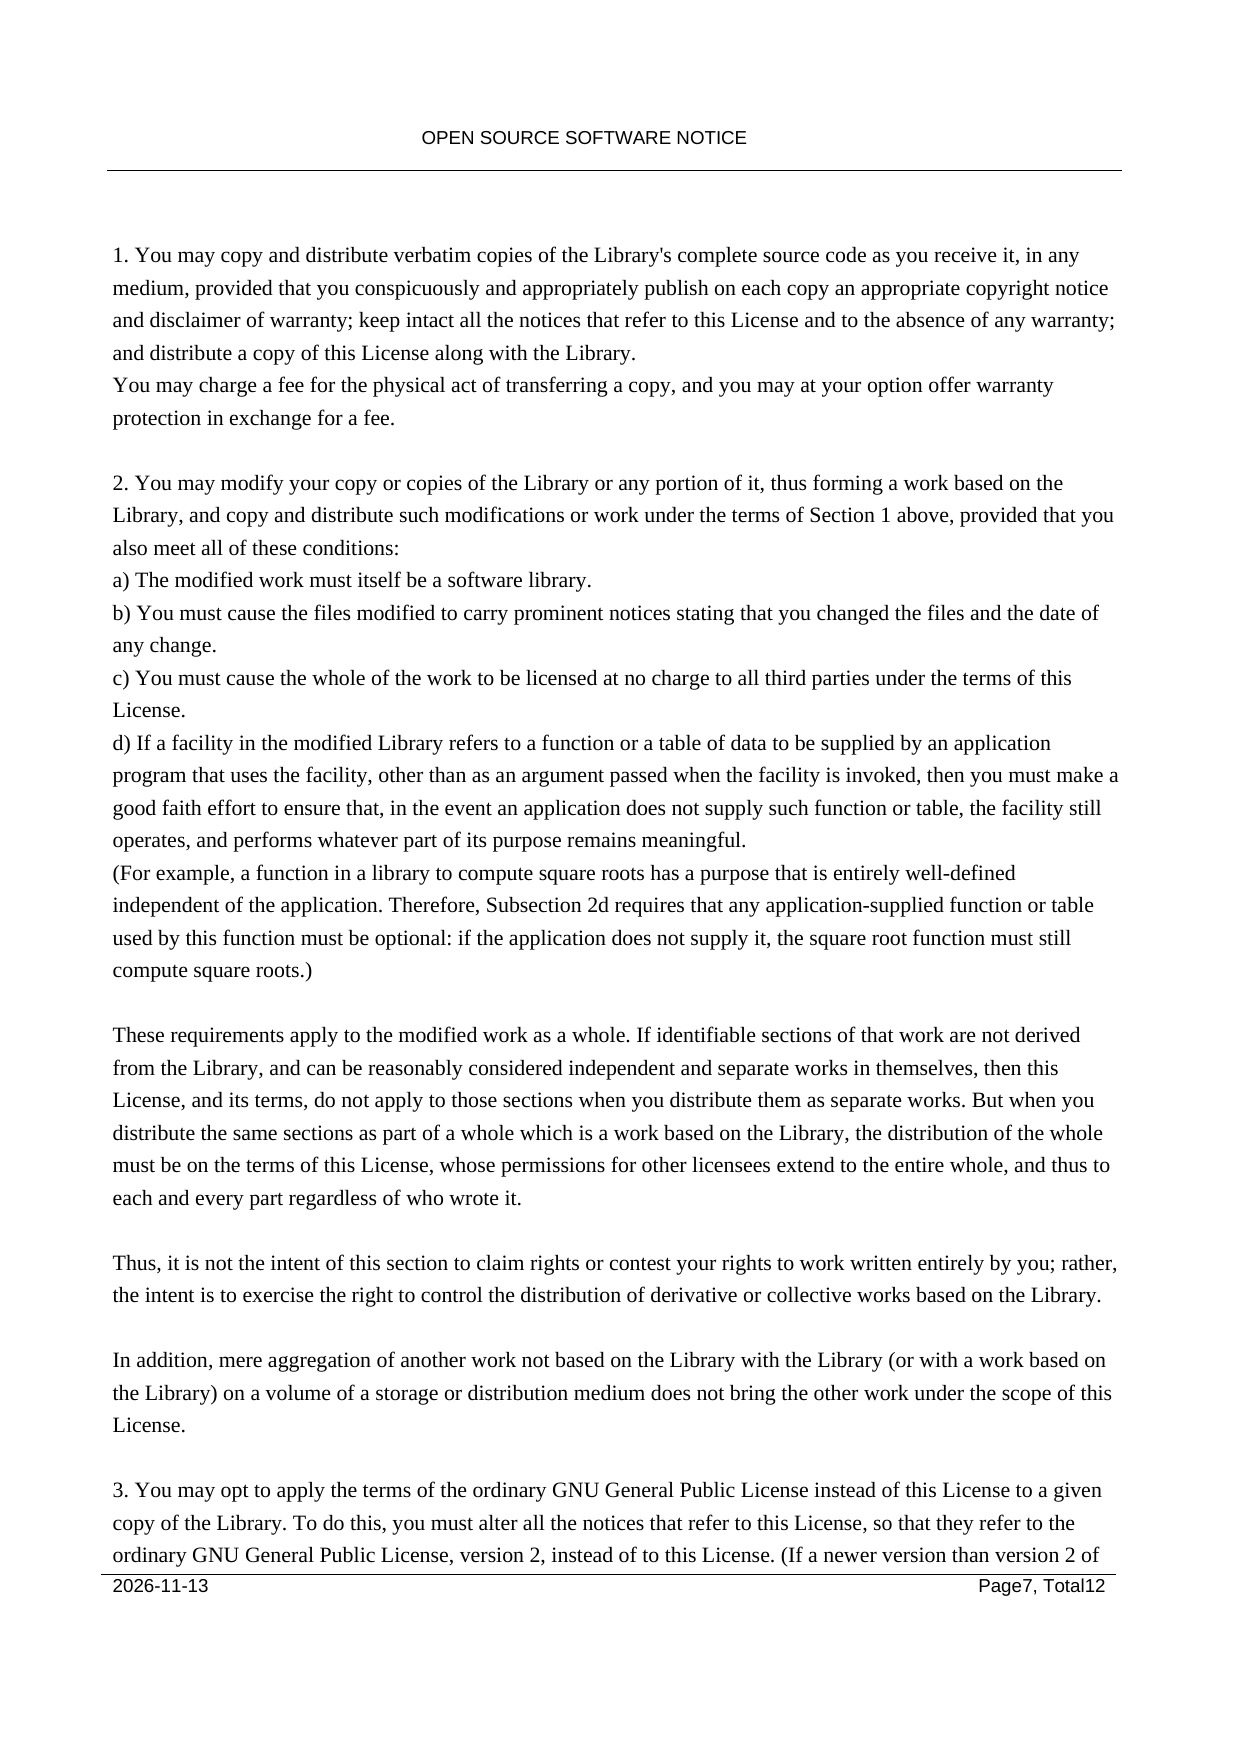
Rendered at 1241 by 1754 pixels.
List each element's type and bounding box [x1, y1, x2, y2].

text [112, 206, 1128, 1571]
